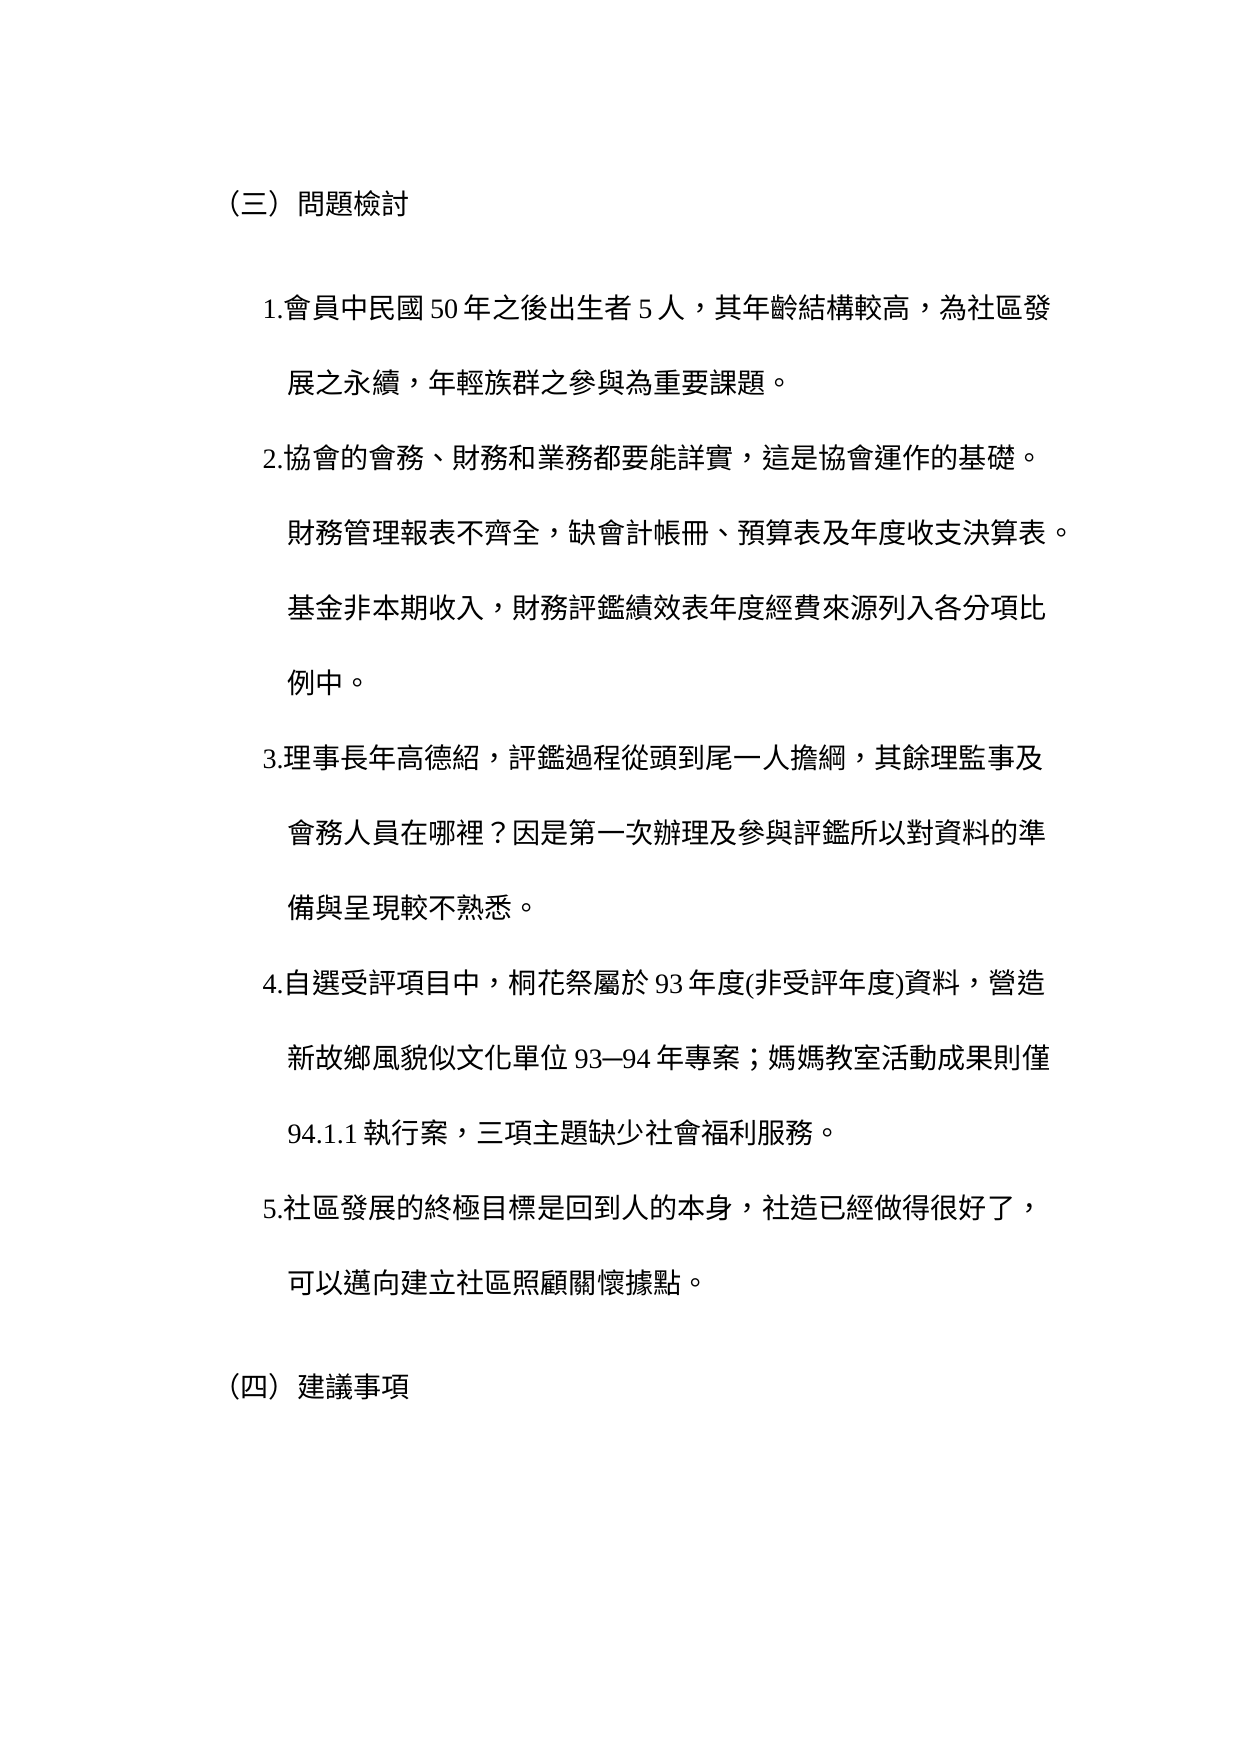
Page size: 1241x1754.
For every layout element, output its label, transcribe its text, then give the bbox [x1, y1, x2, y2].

text （三）問題檢討 [187, 164, 1053, 239]
text （四）建議事項 [187, 1348, 1053, 1423]
text 1.會員中民國50年之後出生者5人，其年齡結構較高，為社區發展之永續，年輕族群之參與為重要課題。 [262, 269, 1053, 419]
text 2.協會的會務、財務和業務都要能詳實，這是協會運作的基礎。財務管理報表不齊全，缺會計帳冊、預算表及年度收支決算表。基金非本期收入，財務評鑑績效表年度經費來源列入各分項比例中。 [262, 419, 1053, 719]
text 3.理事長年高德紹，評鑑過程從頭到尾一人擔綱，其餘理監事及會務人員在哪裡？因是第一次辦理及參與評鑑所以對資料的準備與呈現較不熟悉。 [262, 719, 1053, 944]
text 4.自選受評項目中，桐花祭屬於93年度(非受評年度)資料，營造新故鄉風貌似文化單位93─94年專案；媽媽教室活動成果則僅94.1.1執行案，三項主題缺少社會福利服務。 [262, 944, 1053, 1169]
text 5.社區發展的終極目標是回到人的本身，社造已經做得很好了，可以邁向建立社區照顧關懷據點。 [262, 1169, 1053, 1319]
